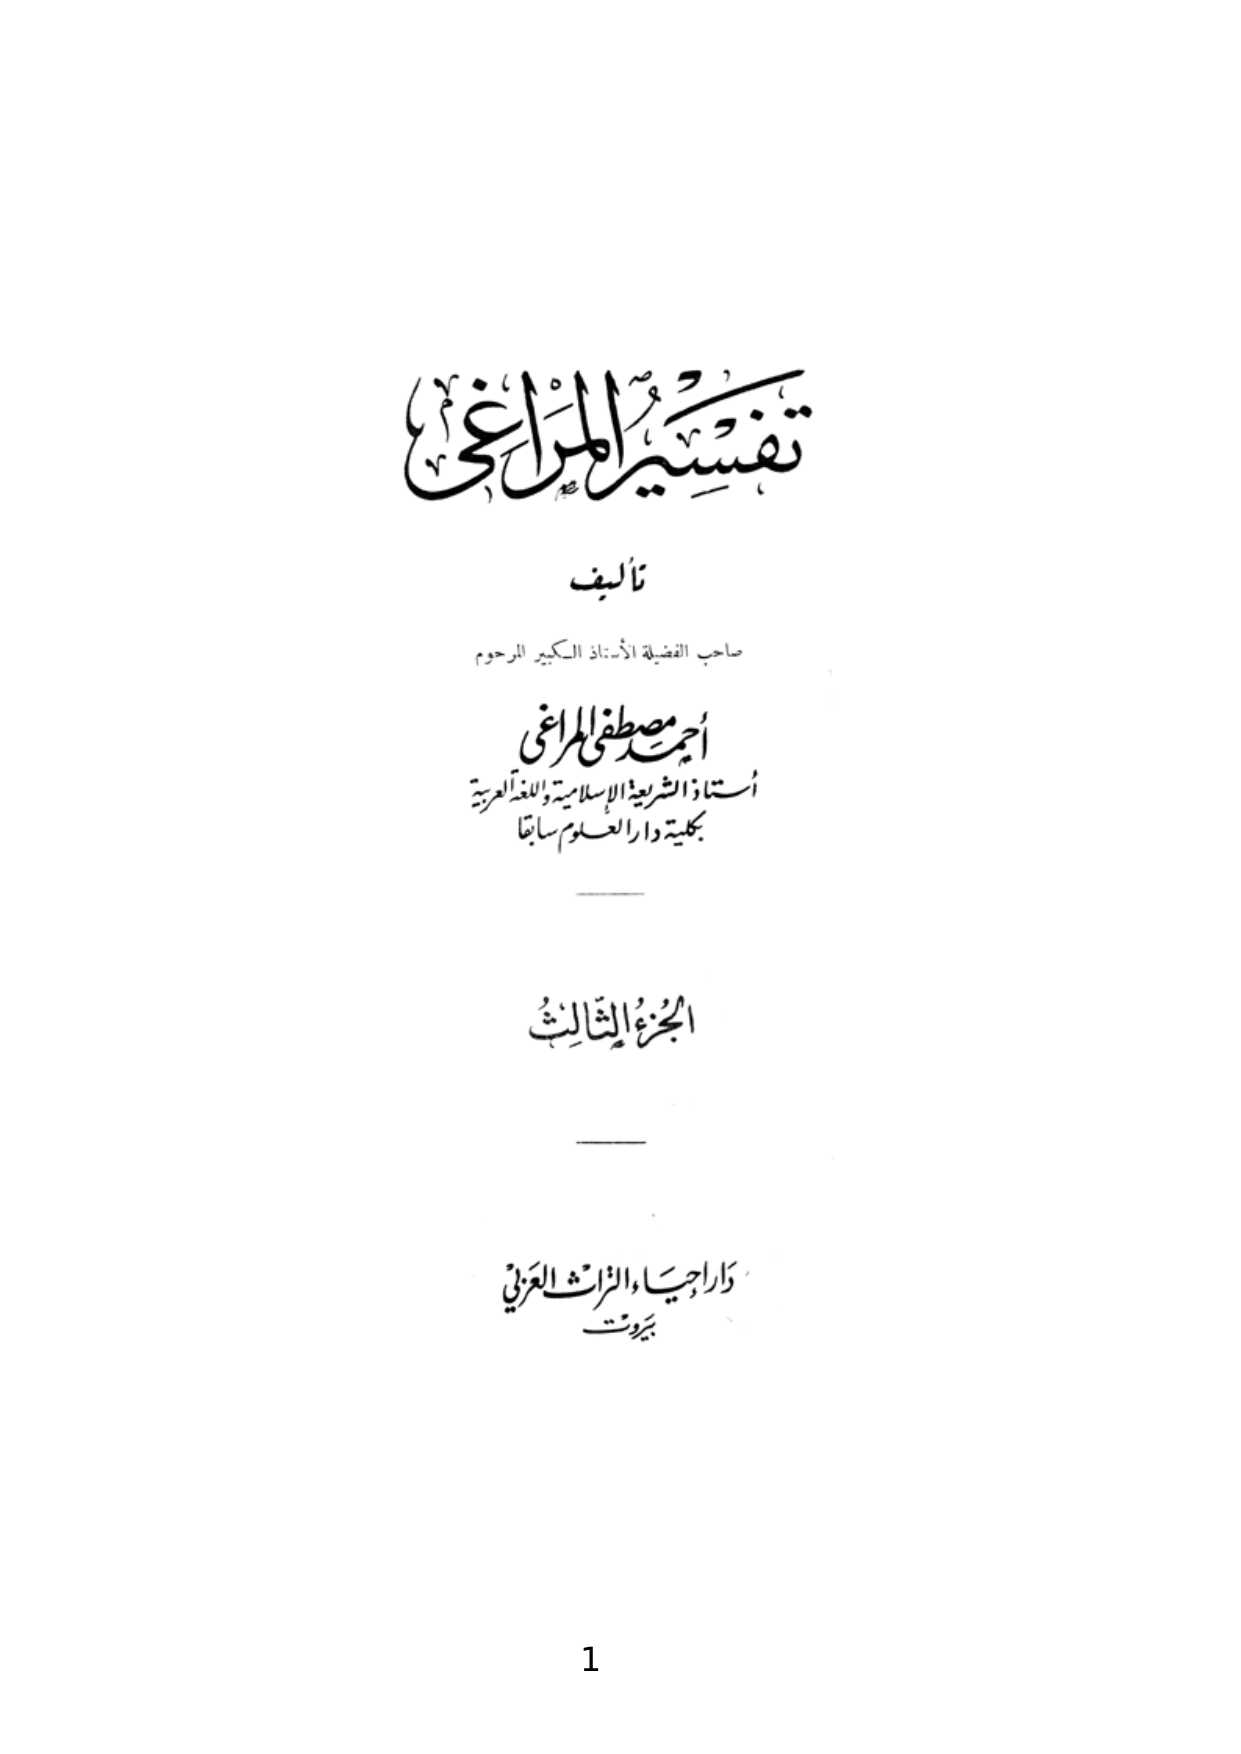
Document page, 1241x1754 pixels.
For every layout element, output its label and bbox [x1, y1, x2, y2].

picture [236, 189, 1004, 1405]
